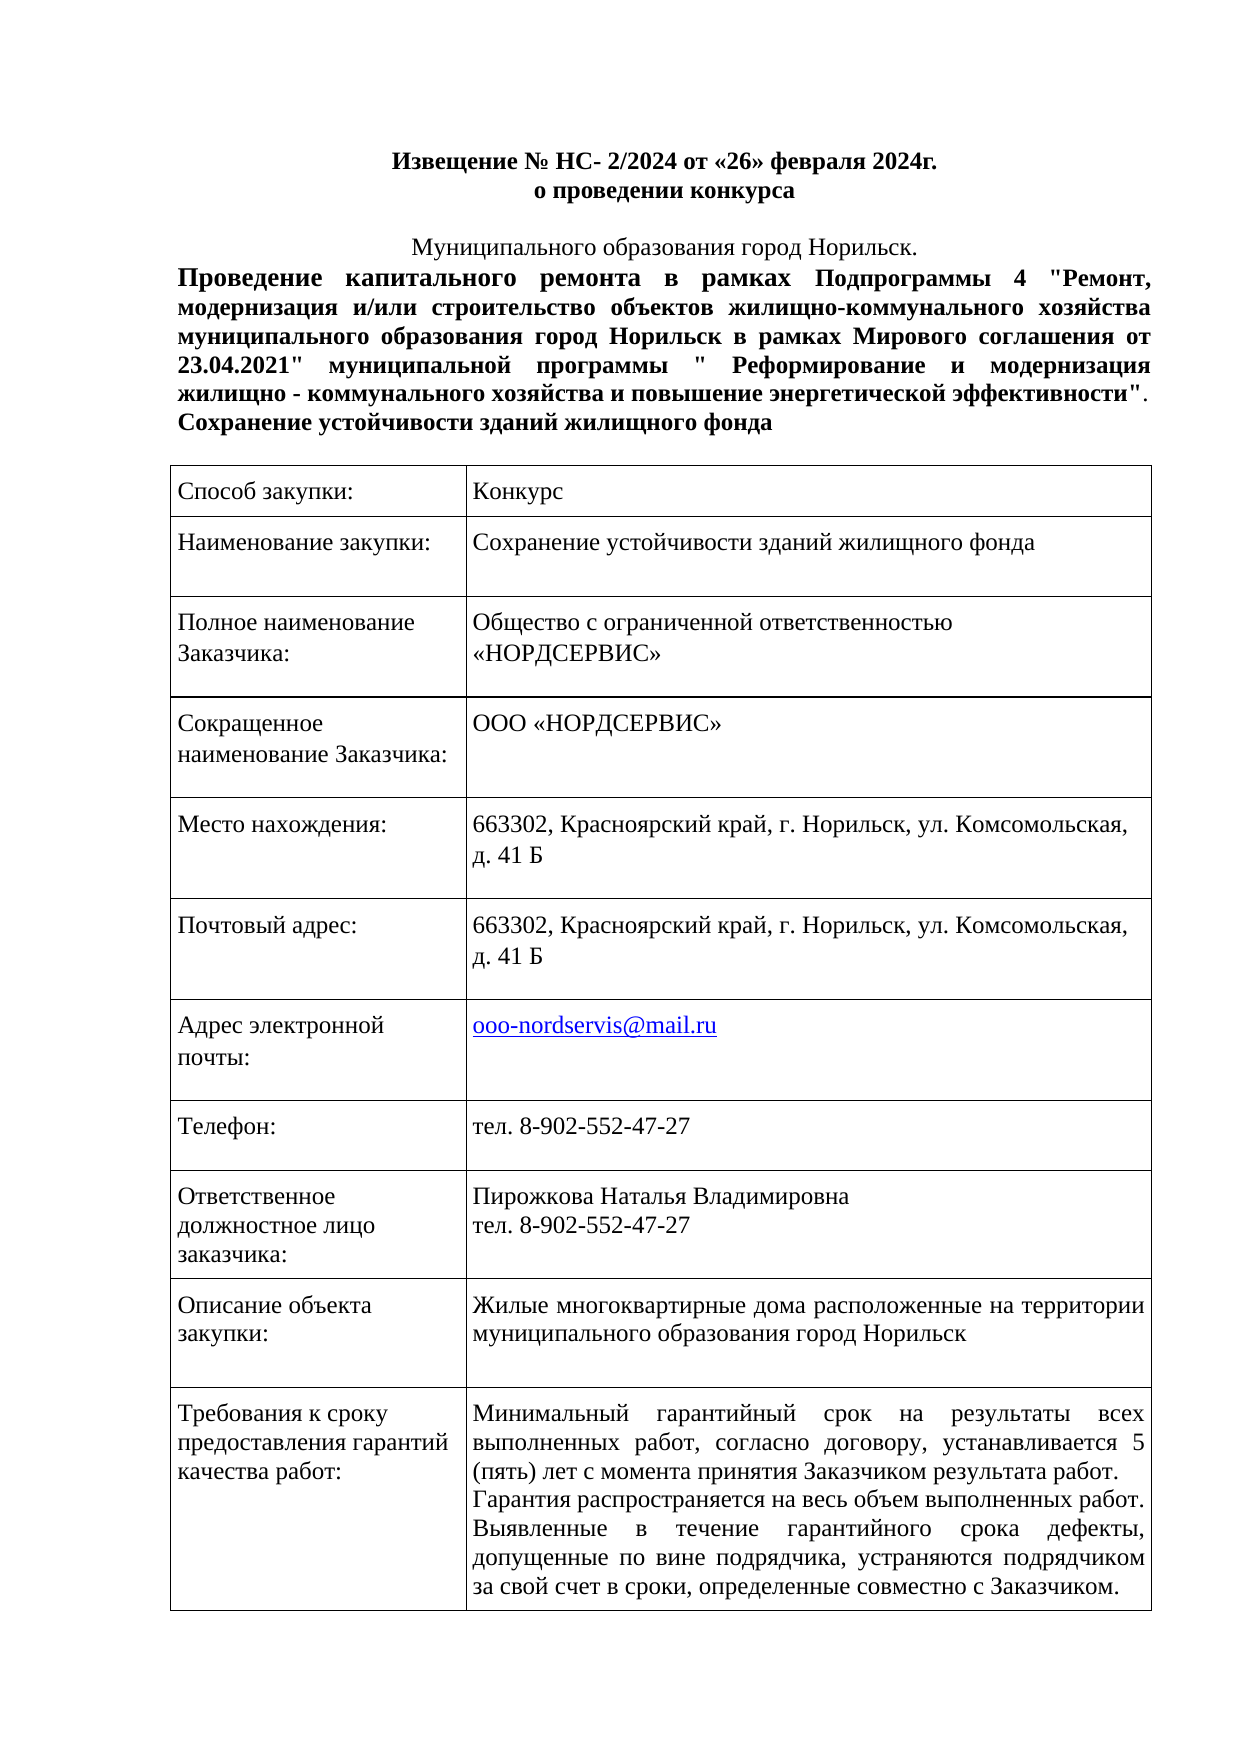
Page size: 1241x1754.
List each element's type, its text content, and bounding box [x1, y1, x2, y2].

table_cell Минимальный гарантийный срок на результаты всех выполненных работ, согласно договору, устанавливается 5 (пять) лет с момента принятия Заказчиком результата работ. Гарантия распространяется на весь объем выполненных работ. Выявленные в течение гарантийного срока дефекты, допущенные по вине подрядчика, устраняются подрядчиком за свой счет в сроки, определенные совместно с Заказчиком. [467, 1388, 1151, 1610]
table_cell Требования к сроку предоставления гарантий качества работ: [171, 1388, 466, 1610]
table_cell Сокращенное наименование Заказчика: [171, 698, 466, 797]
text Муниципального образования город Норильск. [177, 232, 1152, 261]
text Проведение капитального ремонта в рамках Подпрограммы 4 "Ремонт, модернизация и/или строительство объектов жилищно-коммунального хозяйства муниципального образования город Норильск в рамках Мирового соглашения от 23.04.2021" муниципальной программы " Реформирование и модернизация жилищно - коммунального хозяйства и повышение энергетической эффективности". [177, 261, 1152, 407]
table_cell ooo-nordservis@mail.ru [467, 1000, 1151, 1100]
table_header Способ закупки: [171, 466, 466, 516]
table_cell Наименование закупки: [171, 517, 466, 596]
table_cell Общество с ограниченной ответственностью «НОРДСЕРВИС» [467, 597, 1151, 696]
text Сохранение устойчивости зданий жилищного фонда [177, 407, 1152, 436]
table_cell Сохранение устойчивости зданий жилищного фонда [467, 517, 1151, 596]
text о проведении конкурса [177, 175, 1152, 204]
table_header Конкурс [467, 466, 1151, 516]
table_cell Ответственное должностное лицо заказчика: [171, 1171, 466, 1278]
table_cell Адрес электронной почты: [171, 1000, 466, 1100]
table_cell Описание объекта закупки: [171, 1279, 466, 1387]
table_cell Почтовый адрес: [171, 899, 466, 999]
table_cell Жилые многоквартирные дома расположенные на территории муниципального образования город Норильск [467, 1279, 1151, 1387]
table_cell ООО «НОРДСЕРВИС» [467, 698, 1151, 797]
table_cell Место нахождения: [171, 798, 466, 898]
table_cell Телефон: [171, 1101, 466, 1169]
table_cell Пирожкова Наталья Владимировна тел. 8-902-552-47-27 [467, 1171, 1151, 1278]
table_cell Полное наименование Заказчика: [171, 597, 466, 696]
table_cell 663302, Красноярский край, г. Норильск, ул. Комсомольская, д. 41 Б [467, 798, 1151, 898]
table_cell 663302, Красноярский край, г. Норильск, ул. Комсомольская, д. 41 Б [467, 899, 1151, 999]
table_cell тел. 8-902-552-47-27 [467, 1101, 1151, 1169]
text Извещение № НС- 2/2024 от «26» февраля 2024г. [177, 146, 1152, 175]
